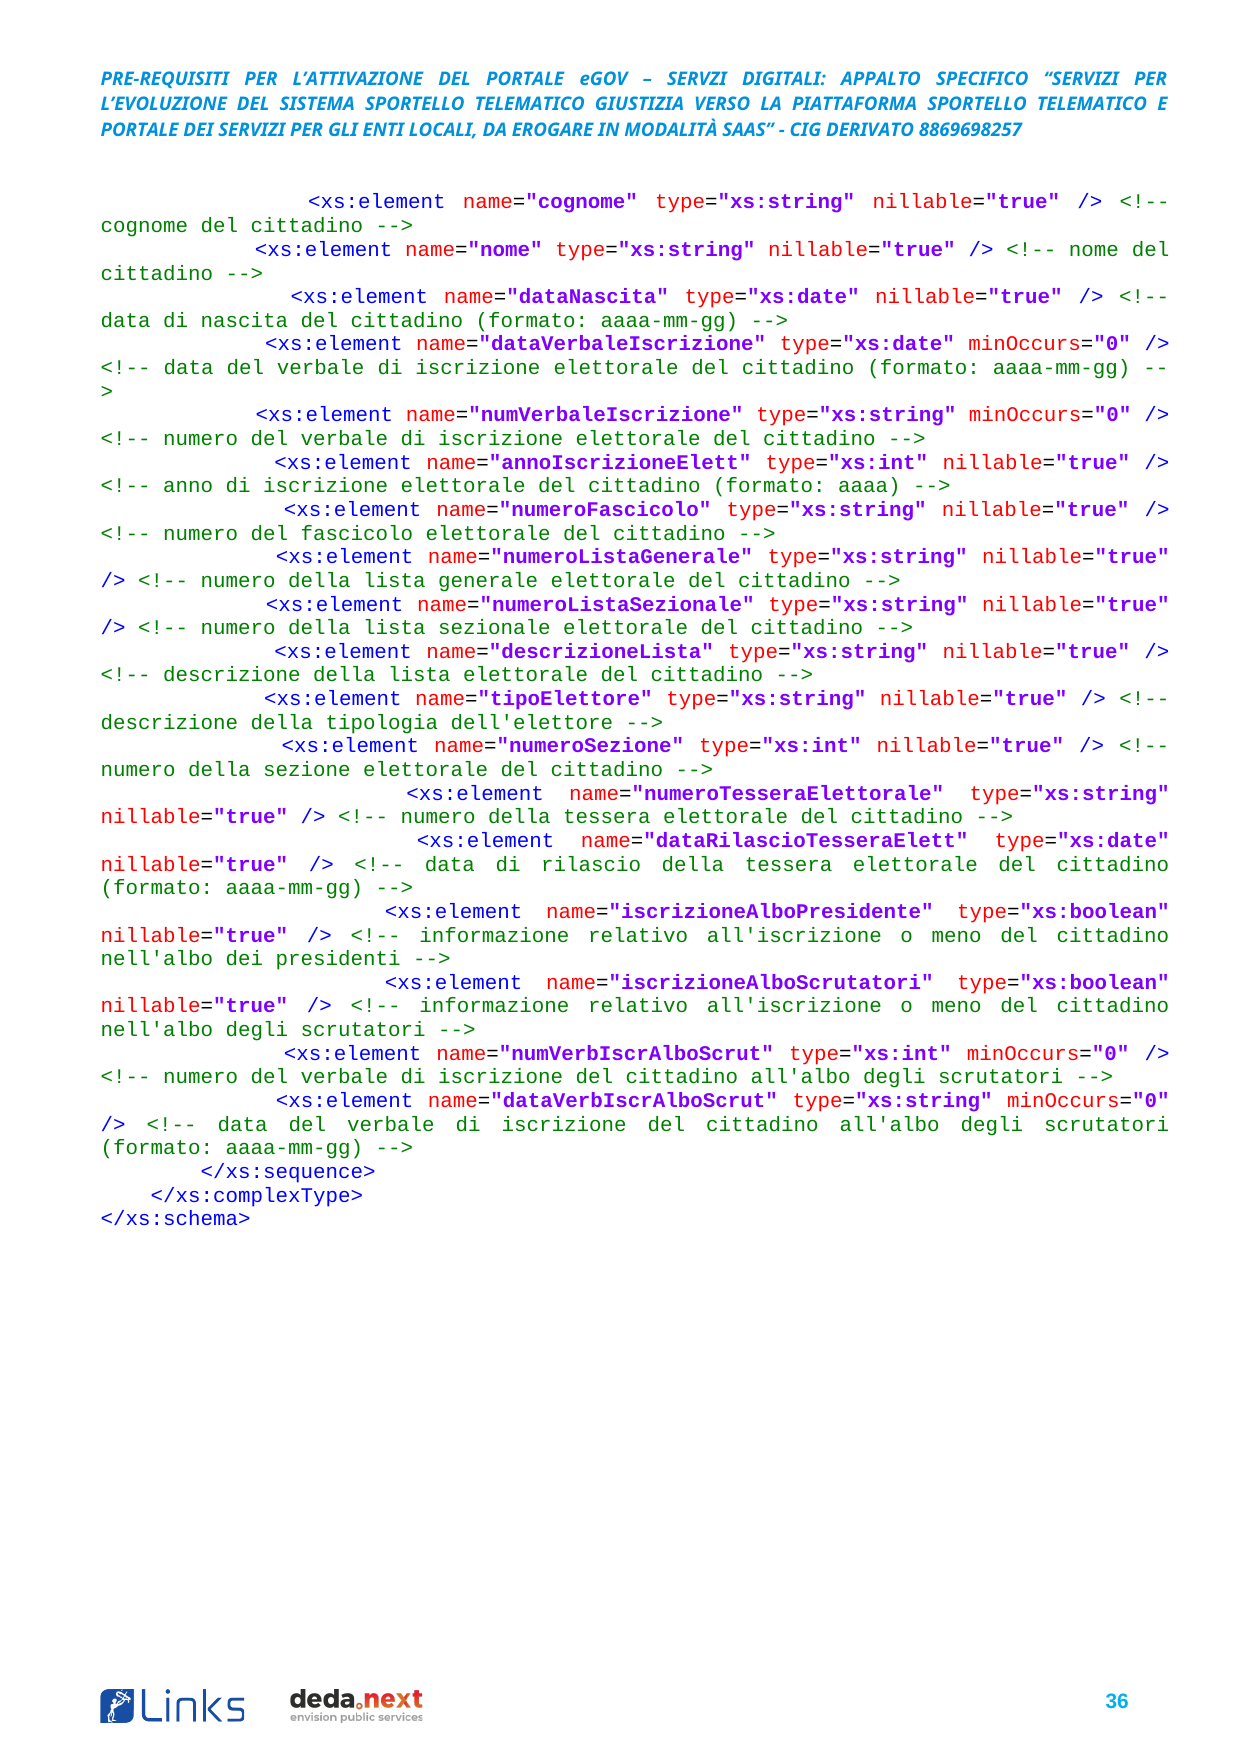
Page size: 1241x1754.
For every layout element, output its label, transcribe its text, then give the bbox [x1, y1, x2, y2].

text <xs:element name="iscrizioneAlboScrutatori" type="xs:boolean" nillable="true" /> <!-- informazione relativo all'iscrizione o meno del cittadino nell'albo degli scrutatori --> [100, 972, 1169, 1043]
text <xs:element name="descrizioneLista" type="xs:string" nillable="true" /> <!-- descrizione della lista elettorale del cittadino --> [100, 641, 1169, 688]
text <xs:element name="numeroListaSezionale" type="xs:string" nillable="true" /> <!-- numero della lista sezionale elettorale del cittadino --> [100, 593, 1169, 641]
text <xs:element name="nome" type="xs:string" nillable="true" /> <!-- nome del cittadino --> [100, 239, 1169, 286]
text </xs:complexType> [100, 1185, 1169, 1208]
text </xs:schema> [100, 1208, 1169, 1232]
text <xs:element name="dataRilascioTesseraElett" type="xs:date" nillable="true" /> <!-- data di rilascio della tessera elettorale del cittadino (formato: aaaa-mm-gg) --> [100, 830, 1169, 901]
text <xs:element name="numeroTesseraElettorale" type="xs:string" nillable="true" /> <!-- numero della tessera elettorale del cittadino --> [100, 783, 1169, 830]
text <xs:element name="dataVerbIscrAlboScrut" type="xs:string" minOccurs="0" /> <!-- data del verbale di iscrizione del cittadino all'albo degli scrutatori (formato: aaaa-mm-gg) --> [100, 1090, 1169, 1161]
text <xs:element name="numeroSezione" type="xs:int" nillable="true" /> <!-- numero della sezione elettorale del cittadino --> [100, 735, 1169, 783]
text <xs:element name="numeroListaGenerale" type="xs:string" nillable="true" /> <!-- numero della lista generale elettorale del cittadino --> [100, 546, 1169, 593]
picture [290, 1689, 423, 1723]
text <xs:element name="cognome" type="xs:string" nillable="true" /> <!-- cognome del cittadino --> [100, 192, 1169, 239]
text <xs:element name="dataVerbaleIscrizione" type="xs:date" minOccurs="0" /> <!-- data del verbale di iscrizione elettorale del cittadino (formato: aaaa-mm-gg) --> [100, 333, 1169, 404]
text <xs:element name="annoIscrizioneElett" type="xs:int" nillable="true" /> <!-- anno di iscrizione elettorale del cittadino (formato: aaaa) --> [100, 452, 1169, 499]
text <xs:element name="dataNascita" type="xs:date" nillable="true" /> <!-- data di nascita del cittadino (formato: aaaa-mm-gg) --> [100, 286, 1169, 333]
text </xs:sequence> [100, 1161, 1169, 1185]
text <xs:element name="numeroFascicolo" type="xs:string" nillable="true" /> <!-- numero del fascicolo elettorale del cittadino --> [100, 499, 1169, 546]
text <xs:element name="numVerbaleIscrizione" type="xs:string" minOccurs="0" /> <!-- numero del verbale di iscrizione elettorale del cittadino --> [100, 404, 1169, 452]
text <xs:element name="numVerbIscrAlboScrut" type="xs:int" minOccurs="0" /> <!-- numero del verbale di iscrizione del cittadino all'albo degli scrutatori --> [100, 1043, 1169, 1090]
picture [100, 1689, 245, 1723]
text <xs:element name="tipoElettore" type="xs:string" nillable="true" /> <!-- descrizione della tipologia dell'elettore --> [100, 688, 1169, 735]
text <xs:element name="iscrizioneAlboPresidente" type="xs:boolean" nillable="true" /> <!-- informazione relativo all'iscrizione o meno del cittadino nell'albo dei presidenti --> [100, 901, 1169, 972]
